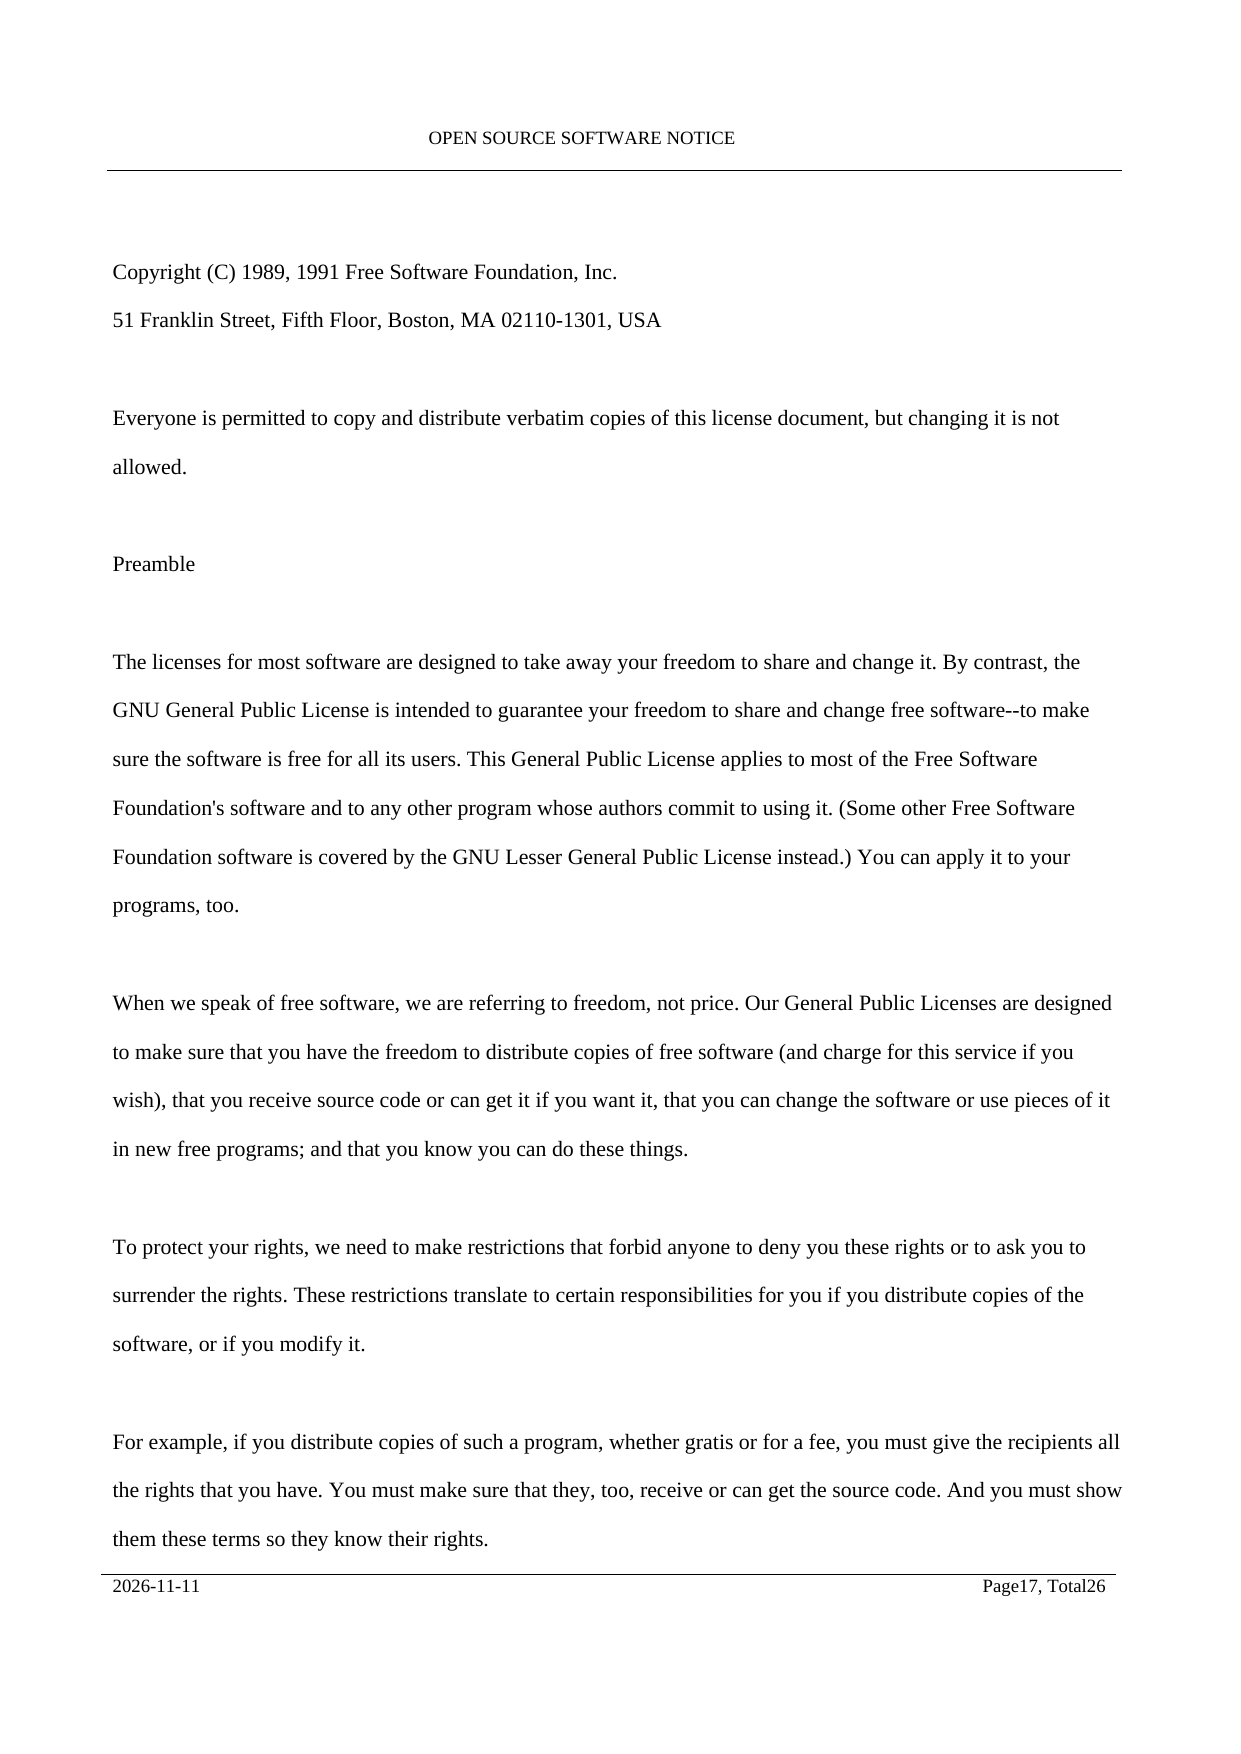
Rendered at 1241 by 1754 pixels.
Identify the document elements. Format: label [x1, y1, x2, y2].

text [112, 206, 1128, 1555]
